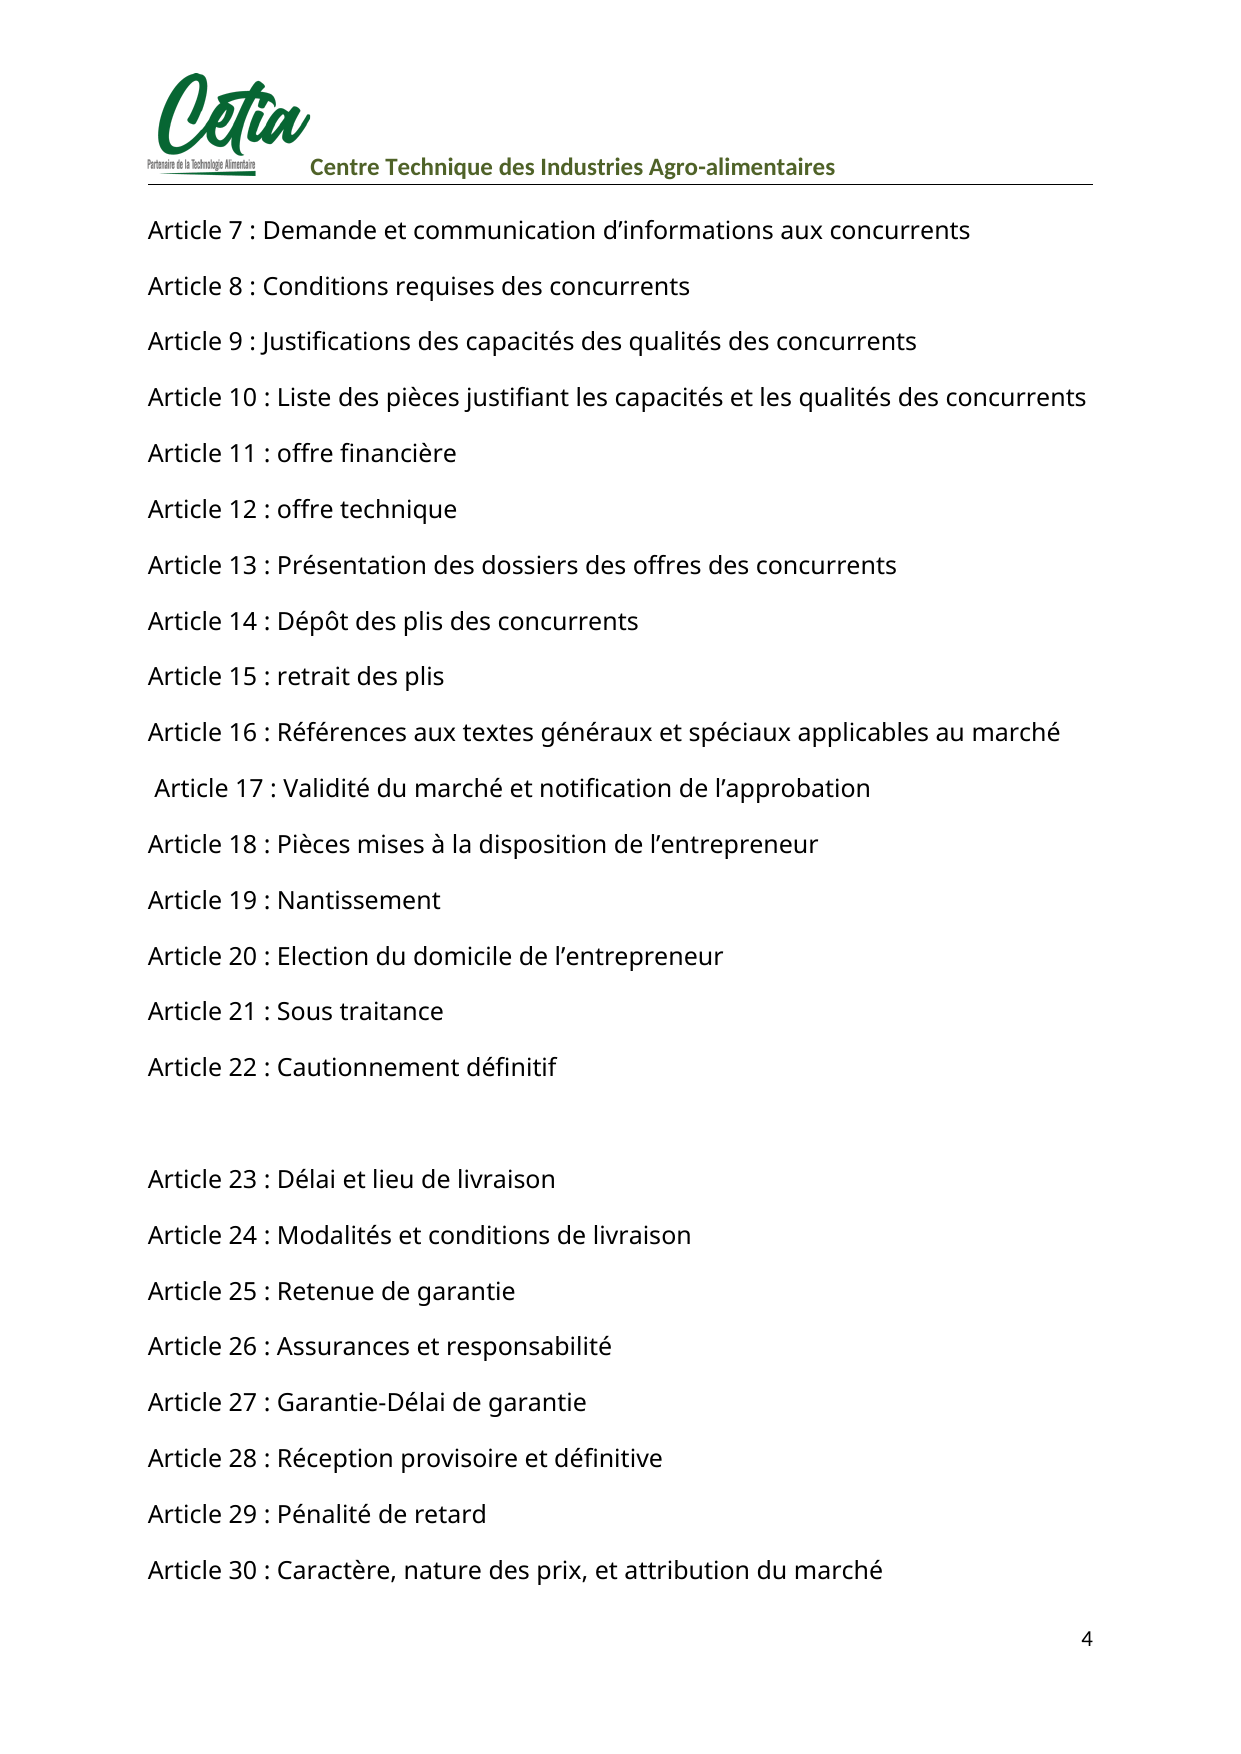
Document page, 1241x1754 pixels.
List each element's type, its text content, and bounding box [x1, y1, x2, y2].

text Article 24 : Modalités et conditions de livraison [148, 1217, 1093, 1251]
text Article 10 : Liste des pièces justifiant les capacités et les qualités des concurrents [148, 380, 1093, 414]
text Article 16 : Références aux textes généraux et spéciaux applicables au marché [148, 715, 1093, 749]
text Article 20 : Election du domicile de l’entrepreneur [148, 938, 1093, 972]
picture [147, 73, 311, 176]
text Article 18 : Pièces mises à la disposition de l’entrepreneur [148, 826, 1093, 861]
text Article 8 : Conditions requises des concurrents [148, 268, 1093, 302]
text Article 27 : Garantie-Délai de garantie [148, 1385, 1093, 1419]
text Article 19 : Nantissement [148, 882, 1093, 916]
text Article 15 : retrait des plis [148, 659, 1093, 693]
text Article 7 : Demande et communication d’informations aux concurrents [148, 212, 1093, 246]
text Article 11 : offre financière [148, 436, 1093, 470]
text Article 25 : Retenue de garantie [148, 1273, 1093, 1307]
text Article 26 : Assurances et responsabilité [148, 1329, 1093, 1363]
text Article 23 : Délai et lieu de livraison [148, 1161, 1093, 1196]
text Article 29 : Pénalité de retard [148, 1496, 1093, 1531]
text Article 21 : Sous traitance [148, 994, 1093, 1028]
text Article 28 : Réception provisoire et définitive [148, 1441, 1093, 1475]
text Article 14 : Dépôt des plis des concurrents [148, 603, 1093, 637]
text Article 12 : offre technique [148, 491, 1093, 526]
text Article 30 : Caractère, nature des prix, et attribution du marché [148, 1552, 1093, 1586]
text Article 22 : Cautionnement définitif [148, 1050, 1093, 1084]
text Article 17 : Validité du marché et notification de l’approbation [148, 771, 1093, 805]
text Article 9 : Justifications des capacités des qualités des concurrents [148, 324, 1093, 358]
text Article 13 : Présentation des dossiers des offres des concurrents [148, 547, 1093, 581]
